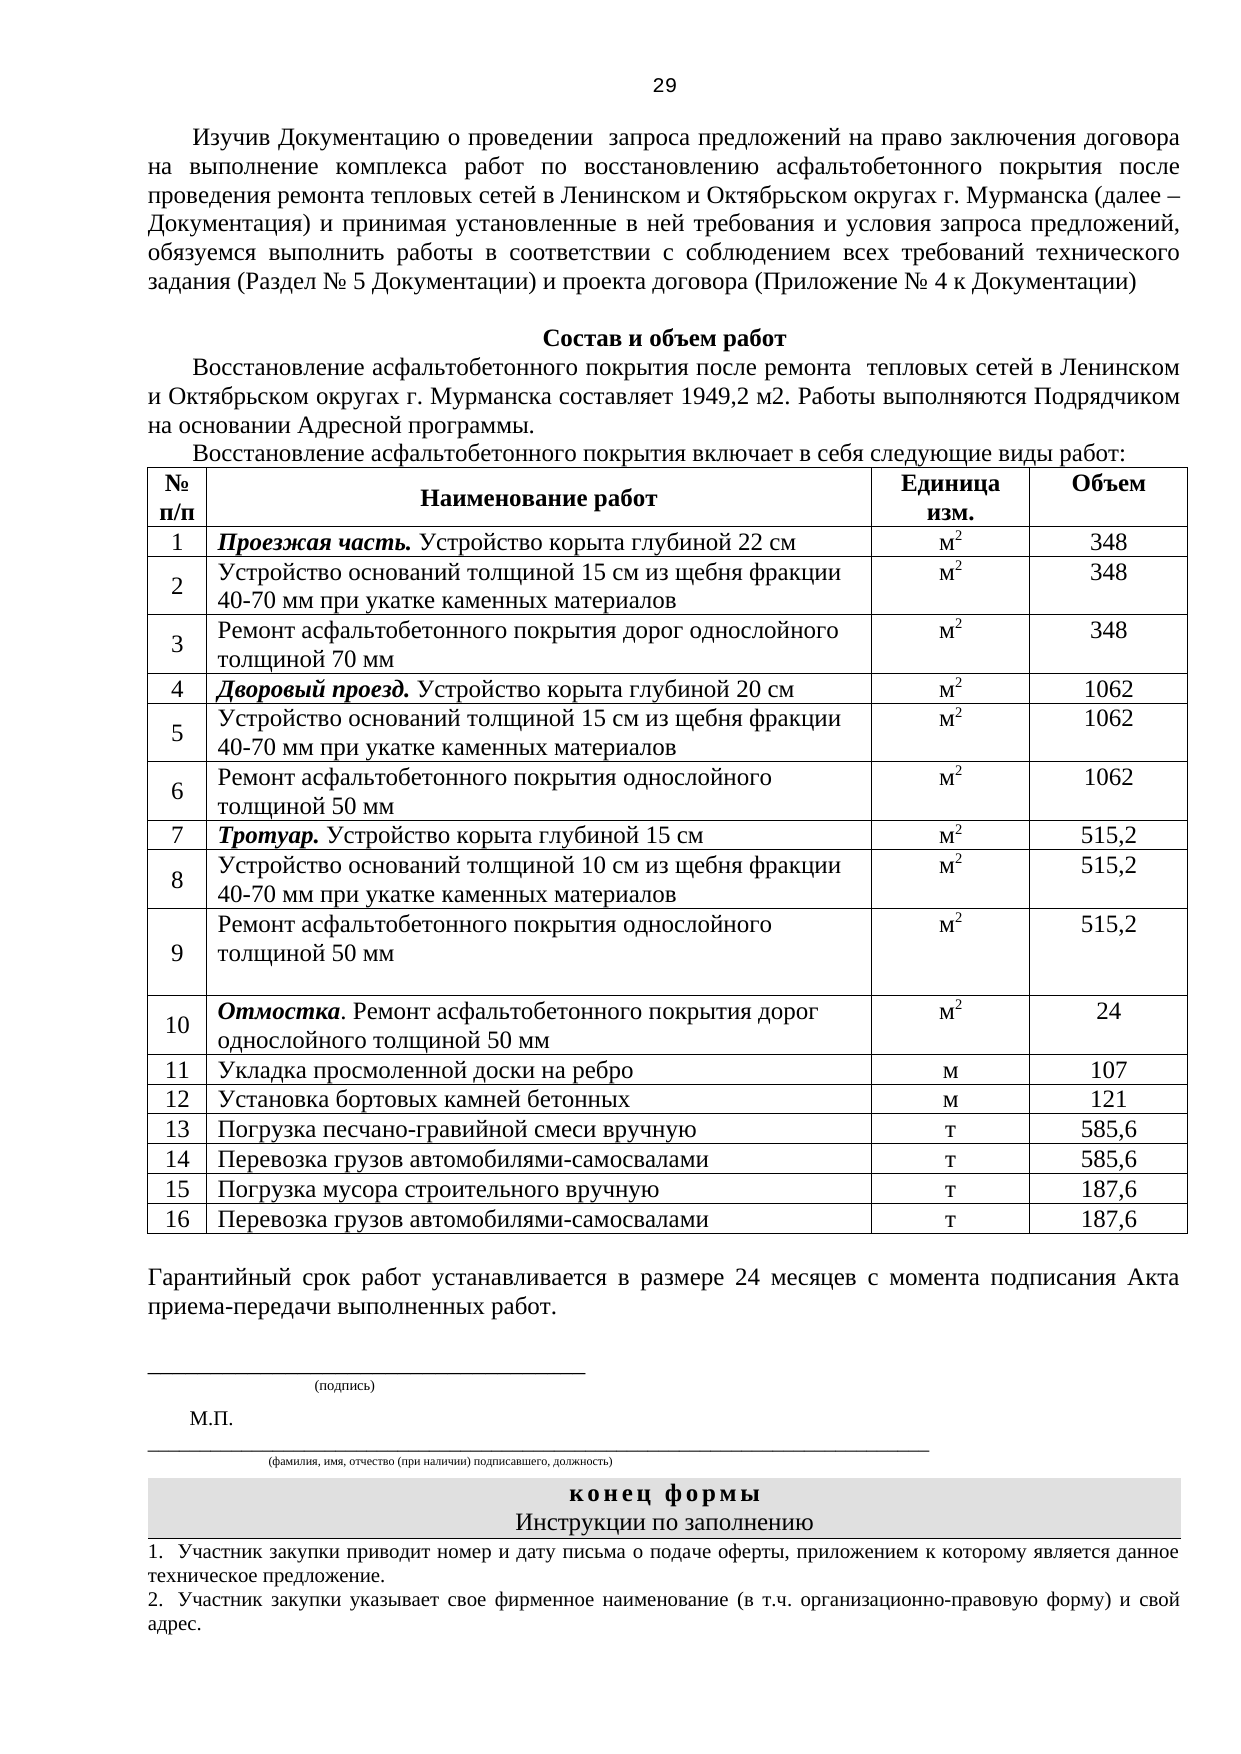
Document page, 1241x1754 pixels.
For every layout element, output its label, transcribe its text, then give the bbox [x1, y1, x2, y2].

text М.П. [148, 1406, 1181, 1430]
table_cell Ремонт асфальтобетонного покрытия однослойного толщиной 50 мм м2 1689 [207, 909, 871, 995]
table_cell 515,2 [1030, 850, 1187, 908]
table_cell Ремонт асфальтобетонного покрытия дорог однослойного толщиной 70 мм [207, 615, 871, 673]
text Восстановление асфальтобетонного покрытия включает в себя следующие виды работ: [148, 438, 1181, 467]
table_cell 121 [1030, 1085, 1187, 1113]
table_cell Проезжая часть. Устройство корыта глубиной 22 см [207, 527, 871, 556]
table_cell 8 [148, 850, 206, 908]
table_cell 13 [148, 1114, 206, 1143]
table_header № п/п [148, 468, 206, 526]
table_header Наименование работ [207, 468, 871, 526]
table_cell Укладка просмоленной доски на ребро [207, 1055, 871, 1083]
table_cell 1062 [1030, 704, 1187, 761]
list Участник закупки приводит номер и дату письма о подаче оферты, приложением к которому является данное техническое предложение. [148, 1539, 1181, 1587]
table_cell т [872, 1114, 1029, 1143]
text Изучив Документацию о проведении запроса предложений на право заключения договора на выполнение комплекса работ по восстановлению асфальтобетонного покрытия после проведения ремонта тепловых сетей в Ленинском и Октябрьском округах г. Мурманска (далее – Документация) и принимая установленные в ней требования и условия запроса предложений, обязуемся выполнить работы в соответствии с соблюдением всех требований технического задания (Раздел № 5 Документации) и проекта договора (Приложение № 4 к Документации) [148, 122, 1181, 295]
text Инструкции по заполнению [148, 1507, 1181, 1538]
text (подпись) [148, 1377, 1181, 1406]
table_cell м2 [872, 996, 1029, 1054]
table_cell Ремонт асфальтобетонного покрытия однослойного толщиной 50 мм [207, 762, 871, 819]
table_cell 1 [148, 527, 206, 556]
table_cell Погрузка песчано-гравийной смеси вручную [207, 1114, 871, 1143]
table_cell Устройство оснований толщиной 10 см из щебня фракции 40-70 мм при укатке каменных материалов [207, 850, 871, 908]
table_cell м2 [872, 527, 1029, 556]
table_cell м2 [872, 557, 1029, 614]
table_cell 7 [148, 821, 206, 849]
table_cell 12 [148, 1085, 206, 1113]
table_cell м [872, 1055, 1029, 1083]
table_cell м2 [872, 909, 1029, 995]
text Восстановление асфальтобетонного покрытия после ремонта тепловых сетей в Ленинском и Октябрьском округах г. Мурманска составляет 1949,2 м2. Работы выполняются Подрядчиком на основании Адресной программы. [148, 352, 1181, 438]
table_cell Перевозка грузов автомобилями-самосвалами [207, 1144, 871, 1173]
table_cell 15 [148, 1174, 206, 1203]
table_cell т [872, 1174, 1029, 1203]
table_cell т [872, 1144, 1029, 1173]
table_cell 515,2 [1030, 909, 1187, 995]
table_cell 1062 [1030, 674, 1187, 702]
table_cell 10 [148, 996, 206, 1054]
table_cell Погрузка мусора строительного вручную [207, 1174, 871, 1203]
table_cell Установка бортовых камней бетонных [207, 1085, 871, 1113]
table_cell 348 [1030, 527, 1187, 556]
table_cell 14 [148, 1144, 206, 1173]
table_cell 6 [148, 762, 206, 819]
list Участник закупки указывает свое фирменное наименование (в т.ч. организационно-правовую форму) и свой адрес. [148, 1587, 1181, 1635]
text ___________________________________ [148, 1348, 1181, 1377]
table_cell 2 [148, 557, 206, 614]
table_cell 4 [148, 674, 206, 702]
table_header Единица изм. [872, 468, 1029, 526]
table_cell Дворовый проезд. Устройство корыта глубиной 20 см [207, 674, 871, 702]
table_cell 3 [148, 615, 206, 673]
table_cell 187,6 [1030, 1204, 1187, 1232]
table_cell 9 [148, 909, 206, 995]
table_cell 5 [148, 704, 206, 761]
table_cell м2 [872, 615, 1029, 673]
table_header Объем [1030, 468, 1187, 526]
text Гарантийный срок работ устанавливается в размере 24 месяцев с момента подписания Акта приема-передачи выполненных работ. [148, 1262, 1181, 1320]
text конец формы [148, 1478, 1181, 1507]
table_cell т [872, 1204, 1029, 1232]
table_cell 515,2 [1030, 821, 1187, 849]
table_cell 11 [148, 1055, 206, 1083]
table_cell 585,6 [1030, 1114, 1187, 1143]
table_cell Устройство оснований толщиной 15 см из щебня фракции 40-70 мм при укатке каменных материалов [207, 704, 871, 761]
text (фамилия, имя, отчество (при наличии) подписавшего, должность) [148, 1454, 1181, 1478]
table_cell м2 [872, 821, 1029, 849]
table_cell Отмостка. Ремонт асфальтобетонного покрытия дорог однослойного толщиной 50 мм [207, 996, 871, 1054]
table_cell 187,6 [1030, 1174, 1187, 1203]
text ___________________________________________________________________________ [148, 1430, 1181, 1454]
table_cell м2 [872, 704, 1029, 761]
table_cell 16 [148, 1204, 206, 1232]
table_cell м2 [872, 762, 1029, 819]
table_cell м [872, 1085, 1029, 1113]
table_cell Устройство оснований толщиной 15 см из щебня фракции 40-70 мм при укатке каменных материалов [207, 557, 871, 614]
table_cell 585,6 [1030, 1144, 1187, 1173]
table_cell м2 [872, 850, 1029, 908]
table_cell 348 [1030, 615, 1187, 673]
table_cell м2 [872, 674, 1029, 702]
table_cell Перевозка грузов автомобилями-самосвалами [207, 1204, 871, 1232]
table_cell 1062 [1030, 762, 1187, 819]
table_cell 107 [1030, 1055, 1187, 1083]
text Состав и объем работ [148, 323, 1181, 352]
table_cell 348 [1030, 557, 1187, 614]
table_cell 24 [1030, 996, 1187, 1054]
table_cell Тротуар. Устройство корыта глубиной 15 см [207, 821, 871, 849]
